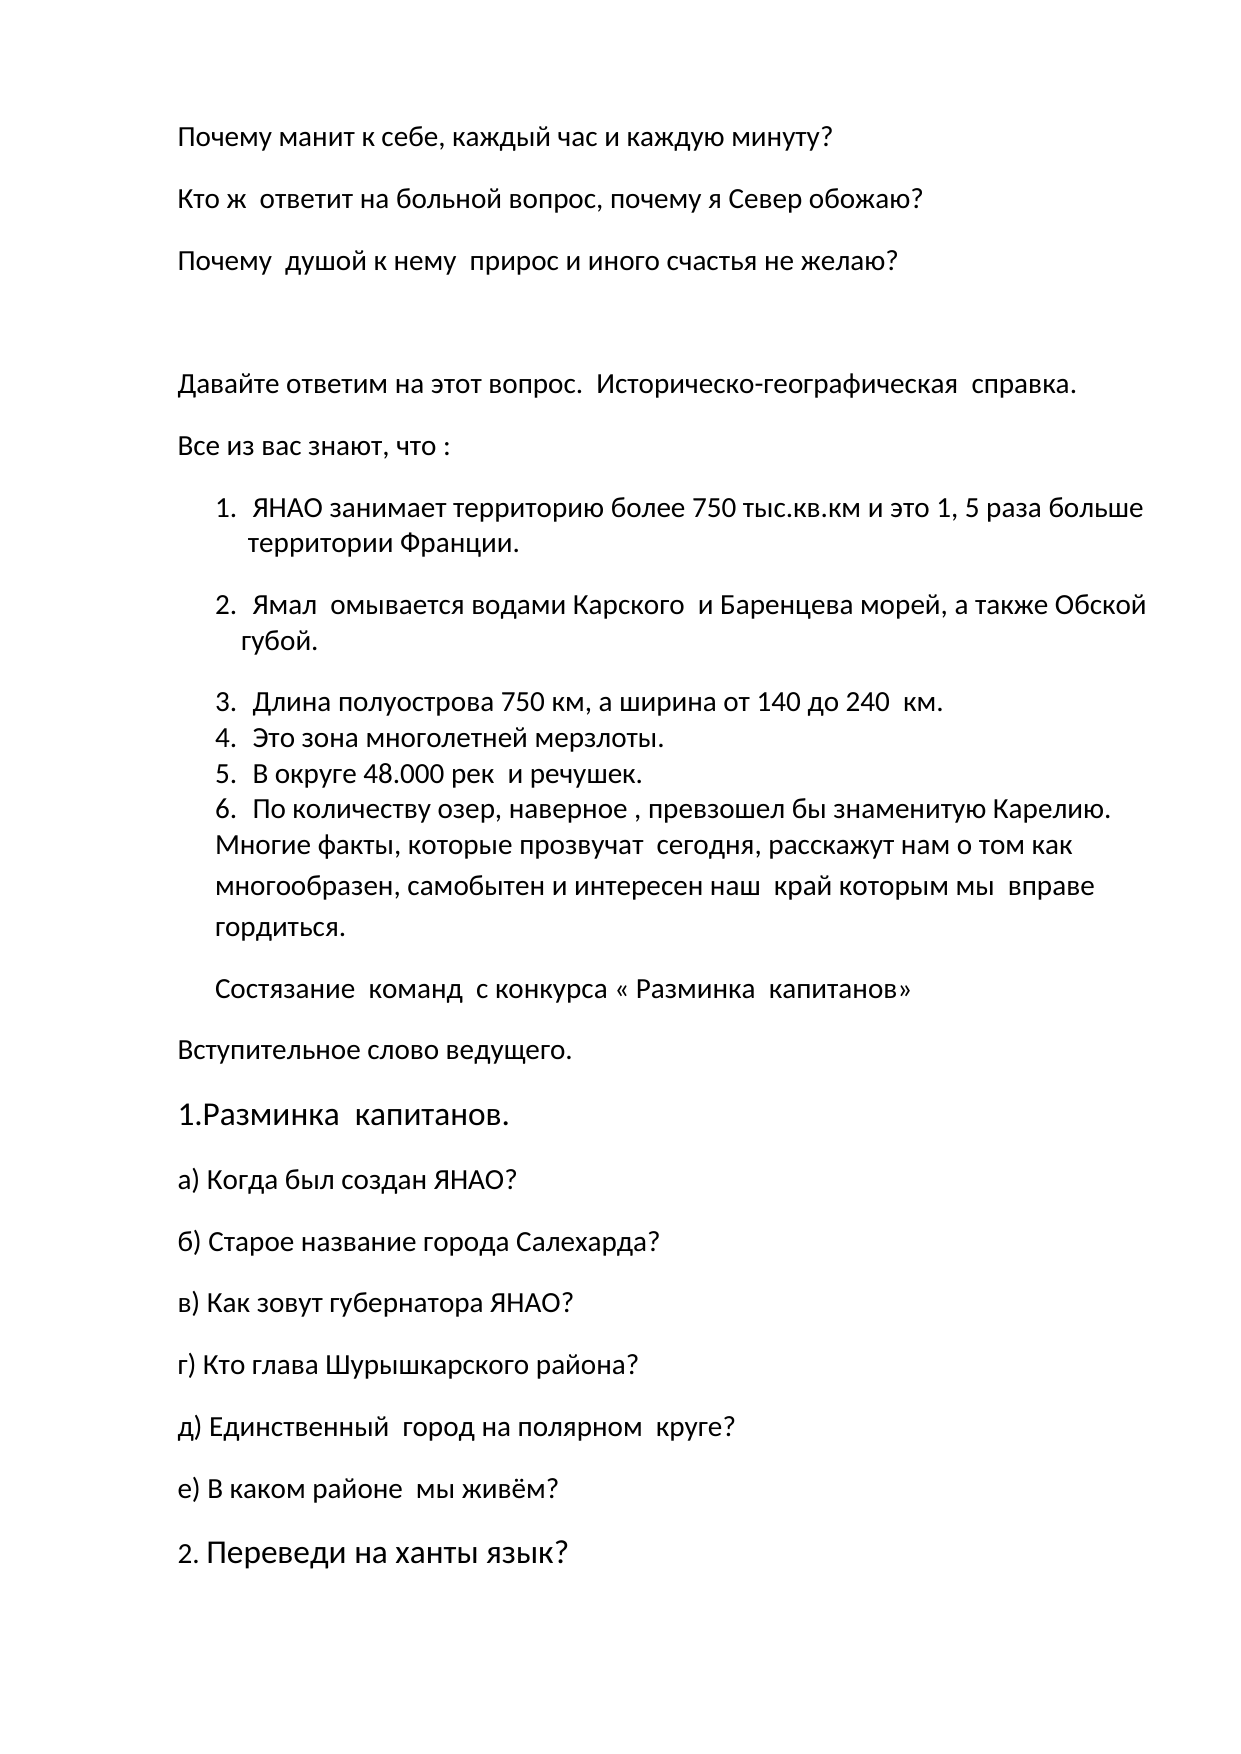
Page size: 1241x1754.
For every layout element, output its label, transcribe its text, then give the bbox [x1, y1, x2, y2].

text территории Франции. [215, 524, 1152, 560]
list ЯНАО занимает территорию более 750 тыс.кв.км и это 1, 5 раза больше [215, 489, 1152, 524]
list Это зона многолетней мерзлоты. [215, 719, 1152, 755]
text Многие факты, которые прозвучат сегодня, расскажут нам о том как многообразен, самобытен и интересен наш край которым мы вправе гордиться. [215, 826, 1152, 943]
text б) Старое название города Салехарда? [177, 1223, 1152, 1258]
text губой. [215, 622, 1152, 657]
text в) Как зовут губернатора ЯНАО? [177, 1284, 1152, 1320]
text Давайте ответим на этот вопрос. Историческо-географическая справка. [177, 365, 1152, 401]
list По количеству озер, наверное , превзошел бы знаменитую Карелию. [215, 790, 1152, 826]
text е) В каком районе мы живём? [177, 1470, 1152, 1505]
text Все из вас знают, что : [177, 427, 1152, 463]
text Вступительное слово ведущего. [177, 1031, 1152, 1067]
list Ямал омывается водами Карского и Баренцева морей, а также Обской [215, 586, 1152, 622]
text Почему душой к нему прирос и иного счастья не желаю? [177, 242, 1152, 277]
text г) Кто глава Шурышкарского района? [177, 1346, 1152, 1382]
text а) Когда был создан ЯНАО? [177, 1161, 1152, 1196]
text Кто ж ответит на больной вопрос, почему я Север обожаю? [177, 180, 1152, 216]
text Состязание команд с конкурса « Разминка капитанов» [215, 970, 1152, 1005]
text 1.Разминка капитанов. [177, 1093, 1152, 1134]
text Почему манит к себе, каждый час и каждую минуту? [177, 118, 1152, 154]
text 2. Переведи на ханты язык? [177, 1531, 1152, 1572]
list В округе 48.000 рек и речушек. [215, 755, 1152, 790]
text д) Единственный город на полярном круге? [177, 1408, 1152, 1443]
list Длина полуострова , а ширина от 140 до 240 км. [215, 683, 1152, 719]
